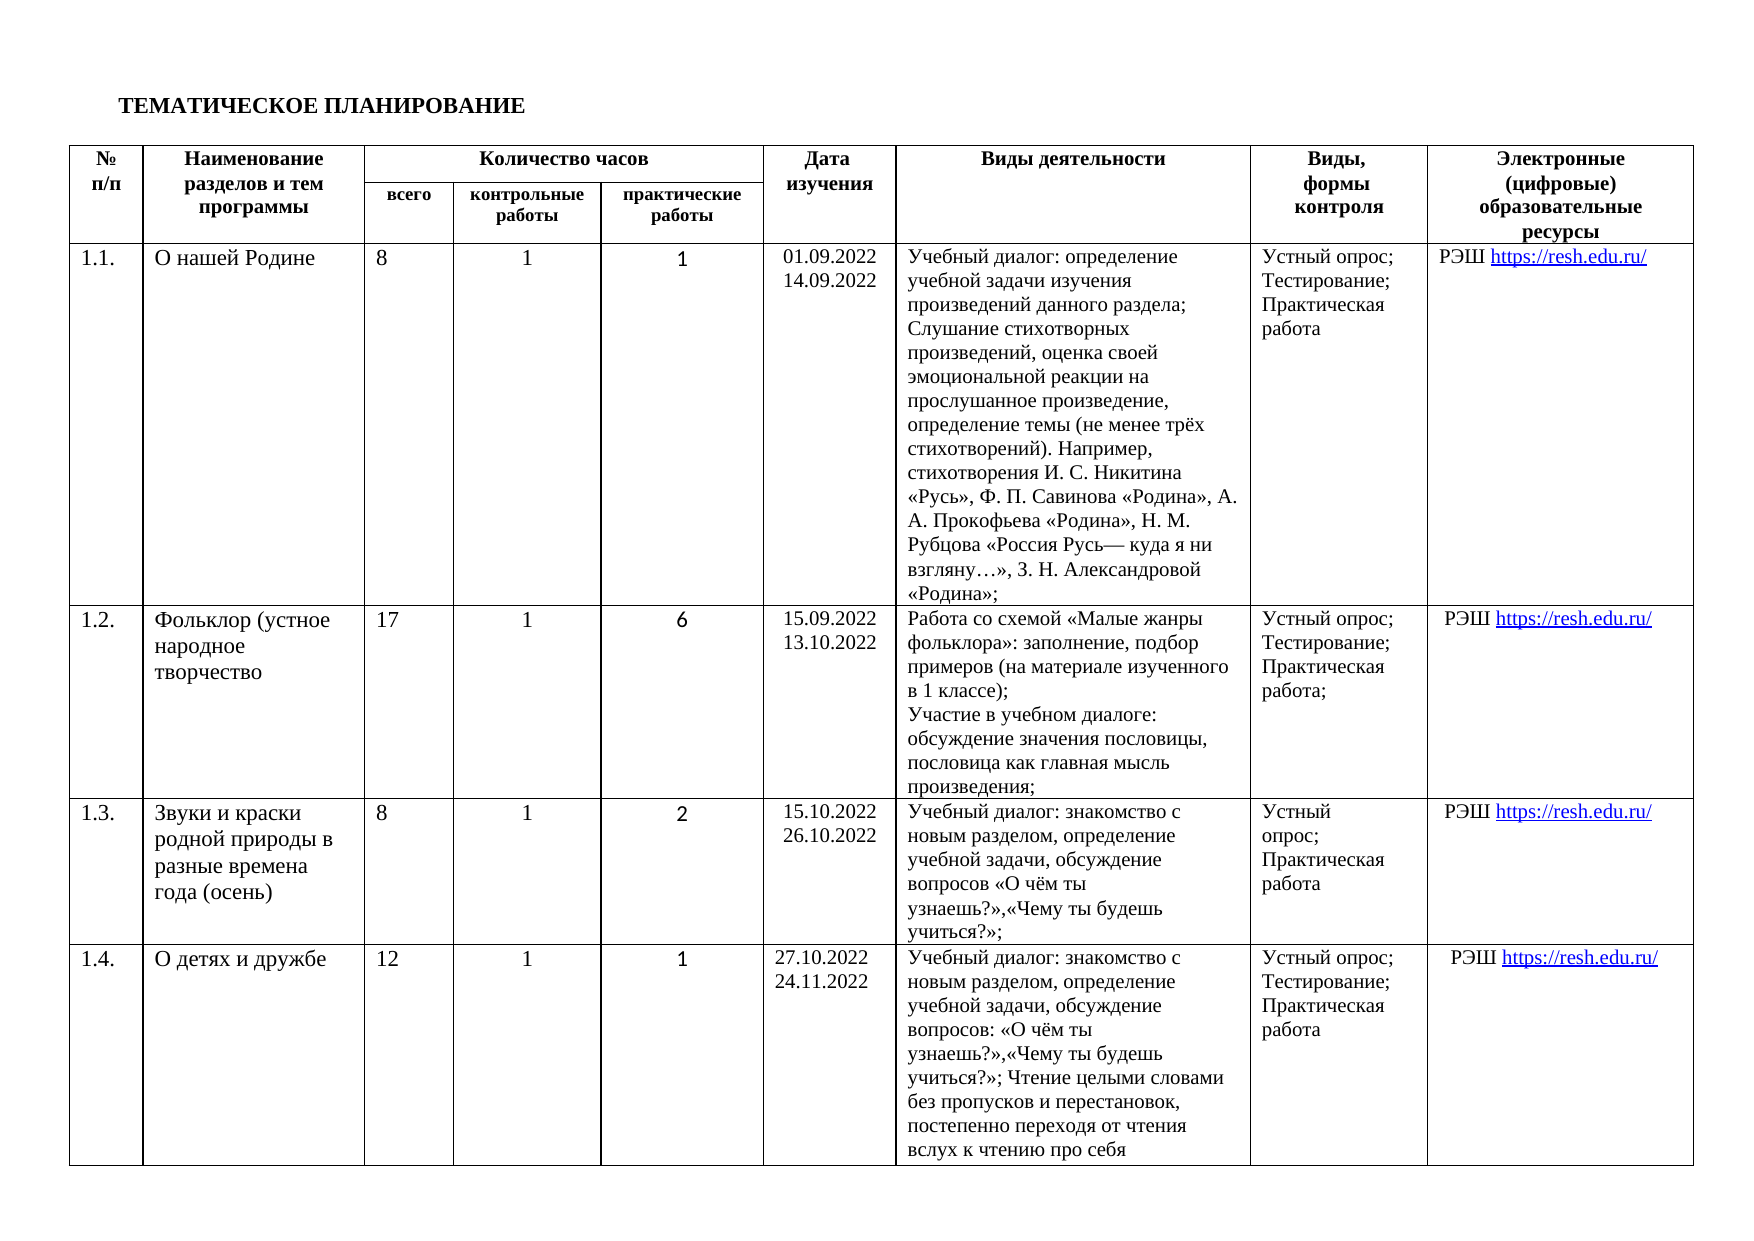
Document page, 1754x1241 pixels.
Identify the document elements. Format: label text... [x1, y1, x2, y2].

table_cell РЭШ https://resh.edu.ru/ [1428, 244, 1693, 604]
table_cell 12 [365, 945, 453, 1165]
table_cell 17 [365, 606, 453, 798]
table_cell 15.10.2022 26.10.2022 [764, 799, 895, 943]
table_cell Звуки и краски родной природы в разные времена года (осень) [144, 799, 364, 943]
table_cell Устный опрос; Тестирование; Практическая работа [1251, 244, 1427, 604]
table_cell Фольклор (устное народное творчество [144, 606, 364, 798]
table_cell О детях и дружбе [144, 945, 364, 1165]
table_cell 01.09.2022 14.09.2022 [764, 244, 895, 604]
table_cell 15.09.2022 13.10.2022 [764, 606, 895, 798]
table_cell 2 [602, 799, 763, 943]
table_header Виды деятельности [897, 146, 1250, 243]
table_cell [897, 945, 1250, 1165]
table_cell РЭШ https://resh.edu.ru/ [1428, 606, 1693, 798]
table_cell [764, 945, 895, 1165]
table_cell всего [365, 183, 453, 243]
table_header Виды, формы контроля [1251, 146, 1427, 243]
text ТЕМАТИЧЕСКОЕ ПЛАНИРОВАНИЕ [118, 92, 1636, 118]
table_cell Учебный диалог: определение учебной задачи изучения произведений данного раздела; Слушание стихотворных произведений, оценка своей эмоциональной реакции на прослушанное произведение, определение темы (не менее трёх стихотворений). Например, стихотворения И. С. Никитина «Русь», Ф. П. Савинова «Родина», А. А. Прокофьева «Родина», Н. М. Рубцова «Россия Русь— куда я ни взгляну…», З. Н. Александровой «Родина»; [897, 244, 1250, 604]
table_cell 8 [365, 799, 453, 943]
table_cell 1 [454, 945, 600, 1165]
table_cell 6 [602, 606, 763, 798]
table_cell 1.2. [70, 606, 142, 798]
table_cell 1 [602, 945, 763, 1165]
table_cell 1.1. [70, 244, 142, 604]
table_cell 1 [454, 244, 600, 604]
table_cell 8 [365, 244, 453, 604]
table_cell РЭШ https://resh.edu.ru/ [1428, 799, 1693, 943]
table_header Электронные (цифровые) образовательные ресурсы [1428, 146, 1693, 243]
table_cell 1 [602, 244, 763, 604]
table_cell Устный опрос; Практическая работа [1251, 799, 1427, 943]
table_cell Устный опрос; Тестирование; Практическая работа; [1251, 606, 1427, 798]
table_cell практические работы [602, 183, 763, 243]
table_header Наименование разделов и тем программы [144, 146, 364, 243]
table_cell 1.3. [70, 799, 142, 943]
table_header Количество часов [365, 146, 763, 182]
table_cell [1428, 945, 1693, 1165]
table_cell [1251, 945, 1427, 1165]
table_cell О нашей Родине [144, 244, 364, 604]
table_cell 1 [454, 799, 600, 943]
table_cell 1.4. [70, 945, 142, 1165]
table_cell контрольные работы [454, 183, 600, 243]
table_header Дата изучения [764, 146, 895, 243]
table_cell 1 [454, 606, 600, 798]
table_header № п/п [70, 146, 142, 243]
table_cell Работа со схемой «Малые жанры фольклора»: заполнение, подбор примеров (на материале изученного в 1 классе); Участие в учебном диалоге: обсуждение значения пословицы, пословица как главная мысль произведения; [897, 606, 1250, 798]
table_cell Учебный диалог: знакомство с новым разделом, определение учебной задачи, обсуждение вопросов «О чём ты узнаешь?»,«Чему ты будешь учиться?»; [897, 799, 1250, 943]
